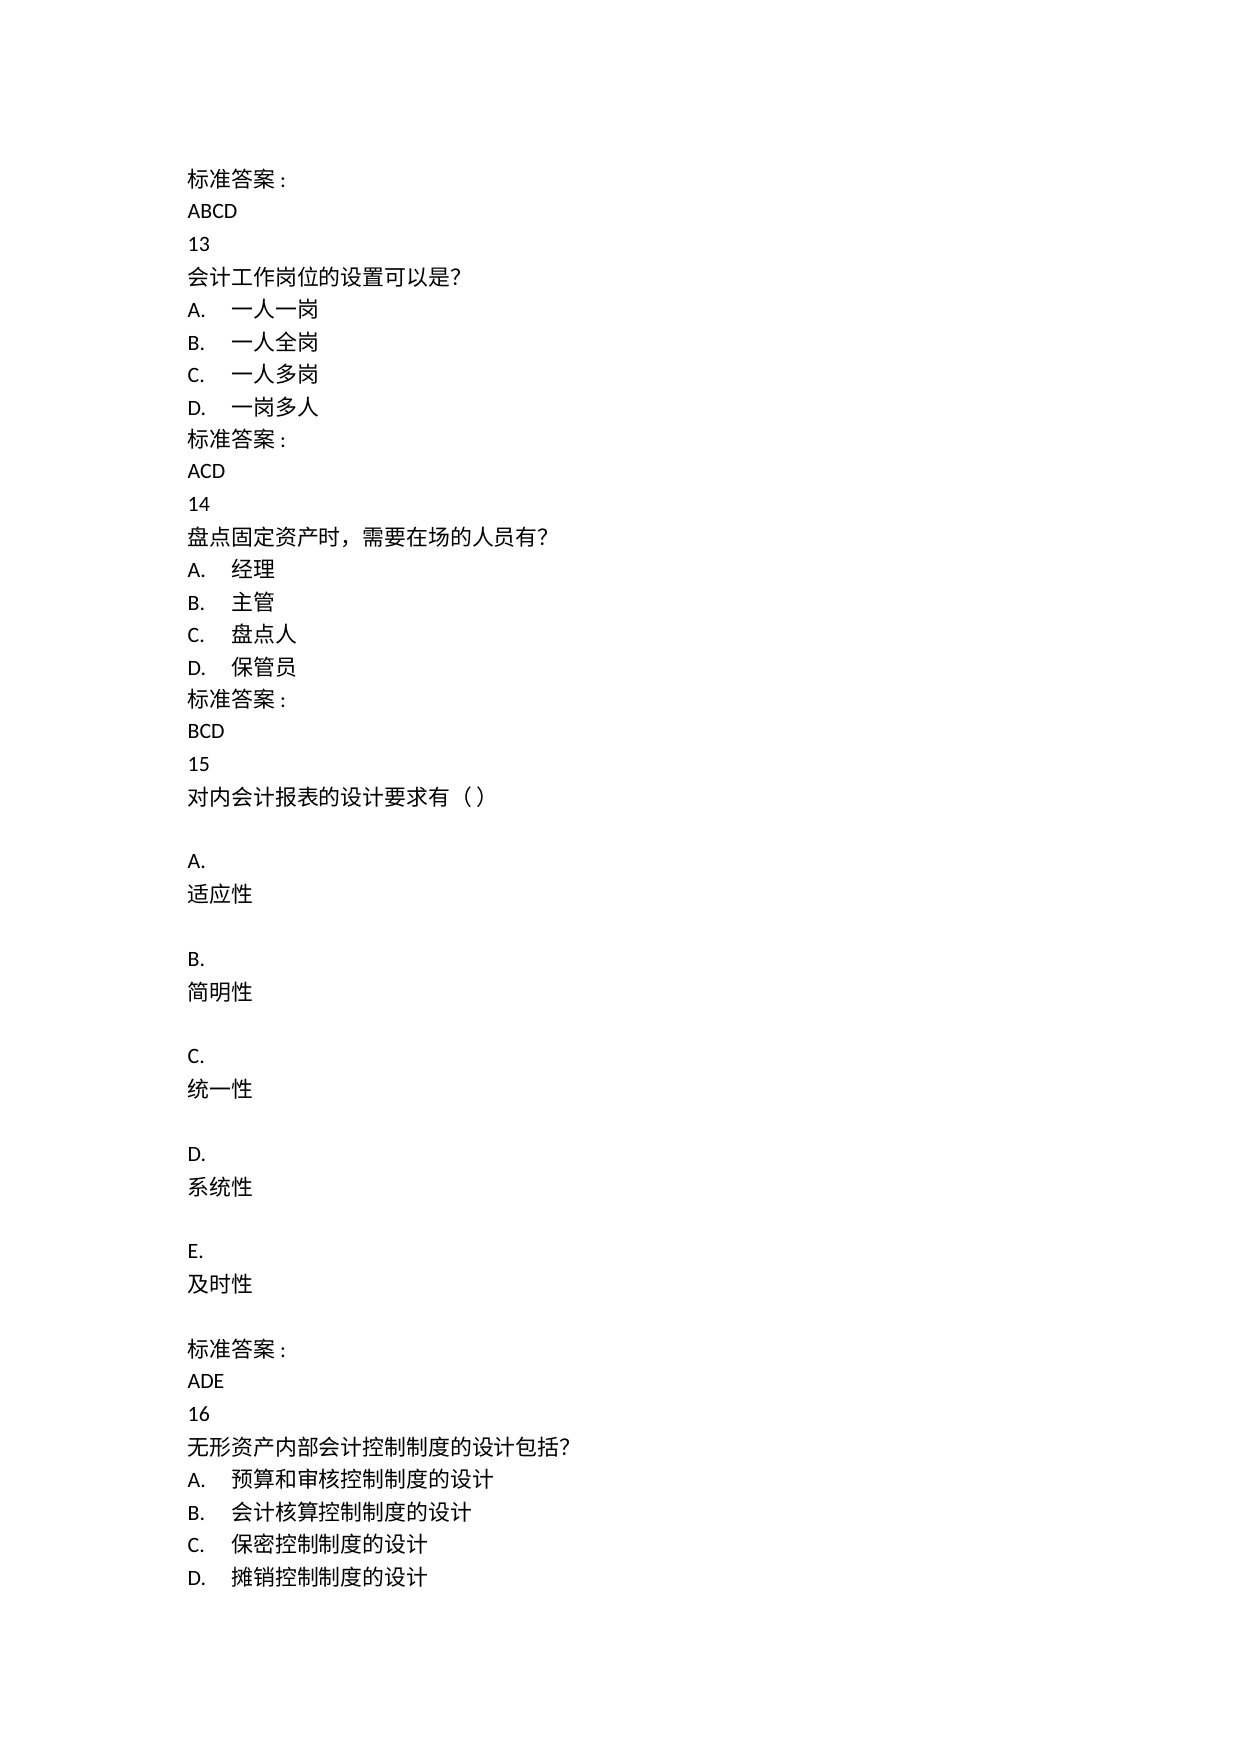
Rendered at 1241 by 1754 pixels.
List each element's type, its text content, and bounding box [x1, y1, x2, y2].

text ADE [187, 1364, 1053, 1397]
text 15 [187, 747, 1053, 779]
text A. [187, 844, 1053, 877]
text 16 [187, 1397, 1053, 1429]
text D. 一岗多人 [187, 389, 1053, 422]
text A. 一人一岗 [187, 292, 1053, 324]
text D. 摊销控制制度的设计 [187, 1559, 1053, 1592]
text A. 经理 [187, 552, 1053, 584]
text 对内会计报表的设计要求有（ ） [187, 779, 1053, 812]
text ACD [187, 454, 1053, 487]
text B. 主管 [187, 584, 1053, 617]
text B. [187, 942, 1053, 974]
text C. [187, 1039, 1053, 1072]
text 标准答案 : [187, 162, 1053, 194]
text 14 [187, 487, 1053, 519]
text 标准答案 : [187, 422, 1053, 454]
text BCD [187, 714, 1053, 747]
text 标准答案 : [187, 1332, 1053, 1364]
text 简明性 [187, 974, 1053, 1007]
text 盘点固定资产时，需要在场的人员有？ [187, 519, 1053, 552]
text B. 会计核算控制制度的设计 [187, 1494, 1053, 1527]
text 会计工作岗位的设置可以是？ [187, 259, 1053, 292]
text 系统性 [187, 1169, 1053, 1202]
text ABCD [187, 194, 1053, 227]
text C. 一人多岗 [187, 357, 1053, 389]
text 及时性 [187, 1267, 1053, 1299]
text D. [187, 1137, 1053, 1169]
text B. 一人全岗 [187, 324, 1053, 357]
text E. [187, 1234, 1053, 1267]
text C. 盘点人 [187, 617, 1053, 649]
text 适应性 [187, 877, 1053, 909]
text 无形资产内部会计控制制度的设计包括？ [187, 1429, 1053, 1462]
text 标准答案 : [187, 682, 1053, 714]
text D. 保管员 [187, 649, 1053, 682]
text A. 预算和审核控制制度的设计 [187, 1462, 1053, 1494]
text 13 [187, 227, 1053, 259]
text 统一性 [187, 1072, 1053, 1104]
text C. 保密控制制度的设计 [187, 1527, 1053, 1559]
